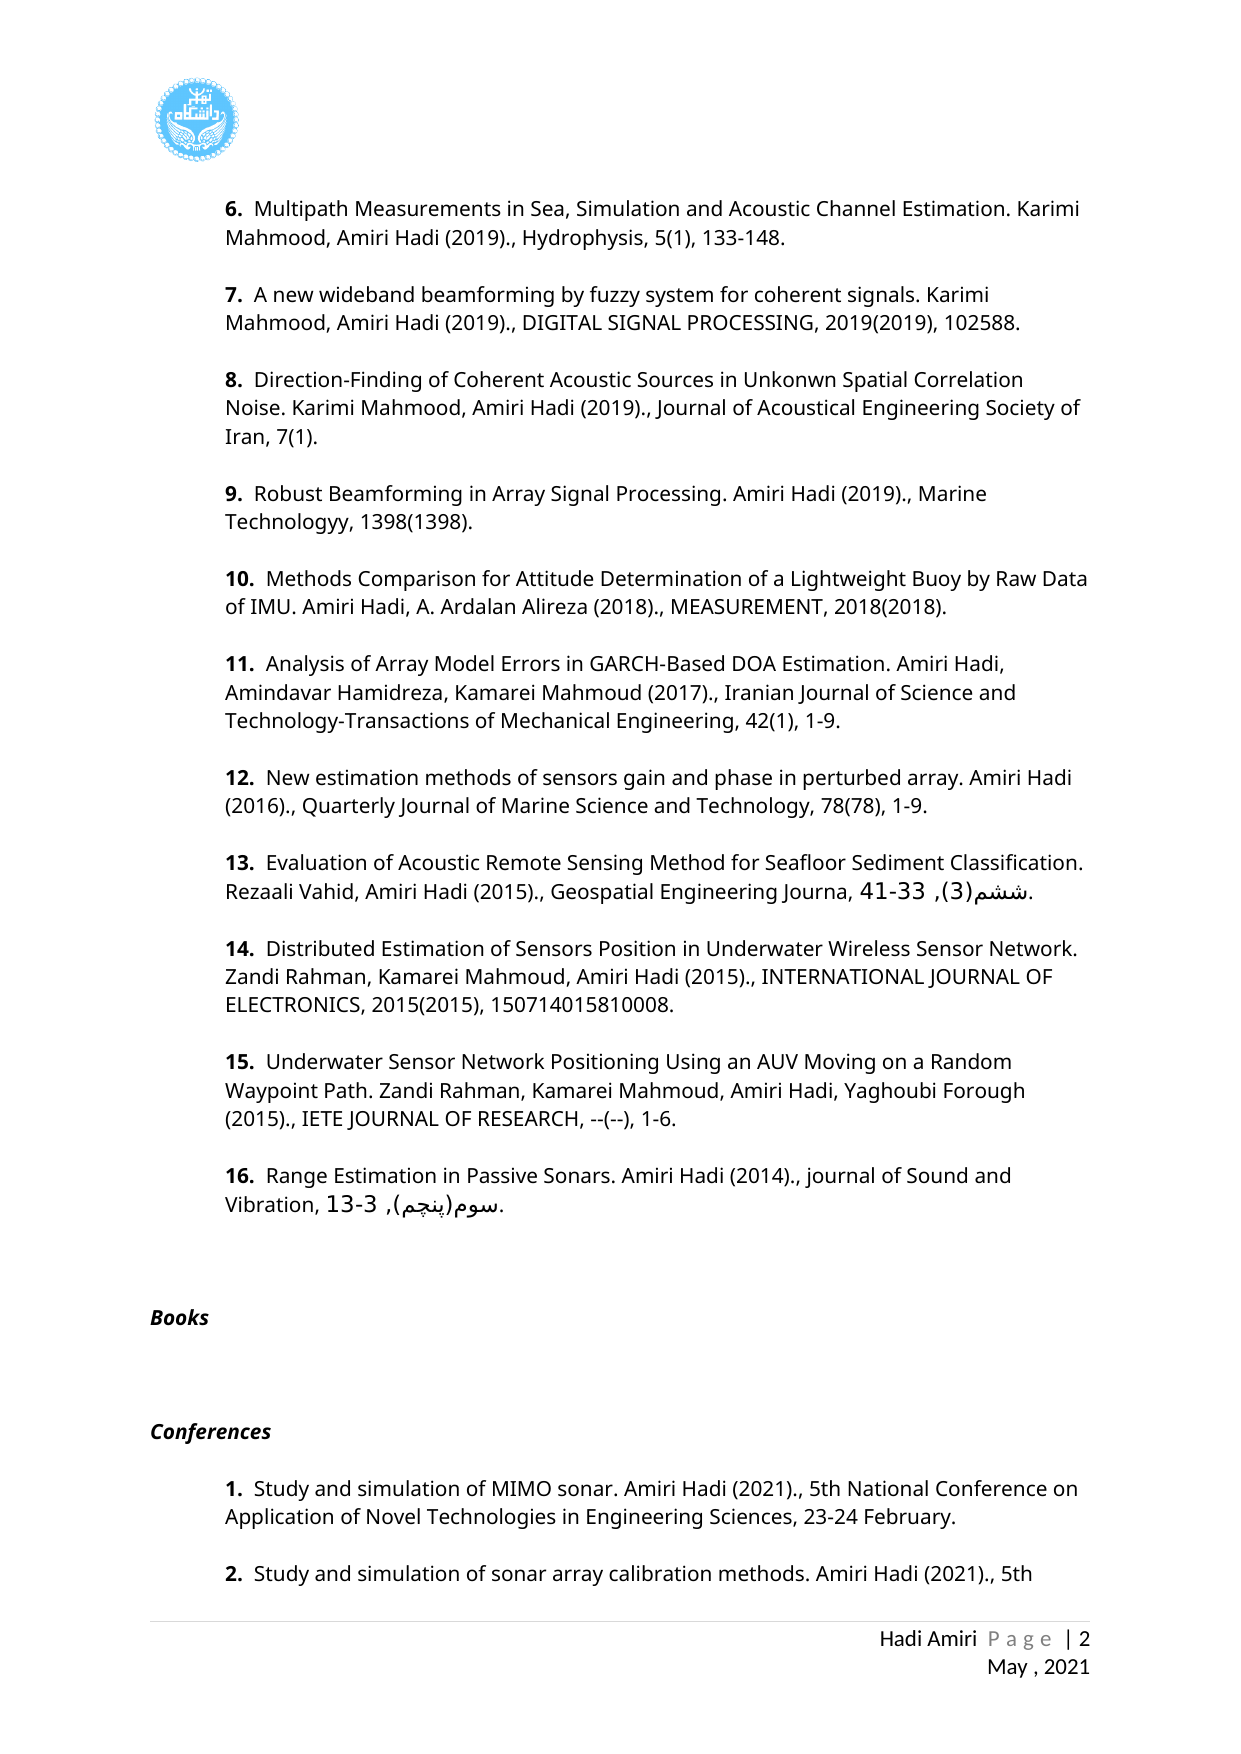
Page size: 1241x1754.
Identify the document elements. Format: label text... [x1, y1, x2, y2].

text Books [150, 1303, 1090, 1331]
text Conferences [150, 1417, 1090, 1445]
picture [150, 73, 243, 166]
